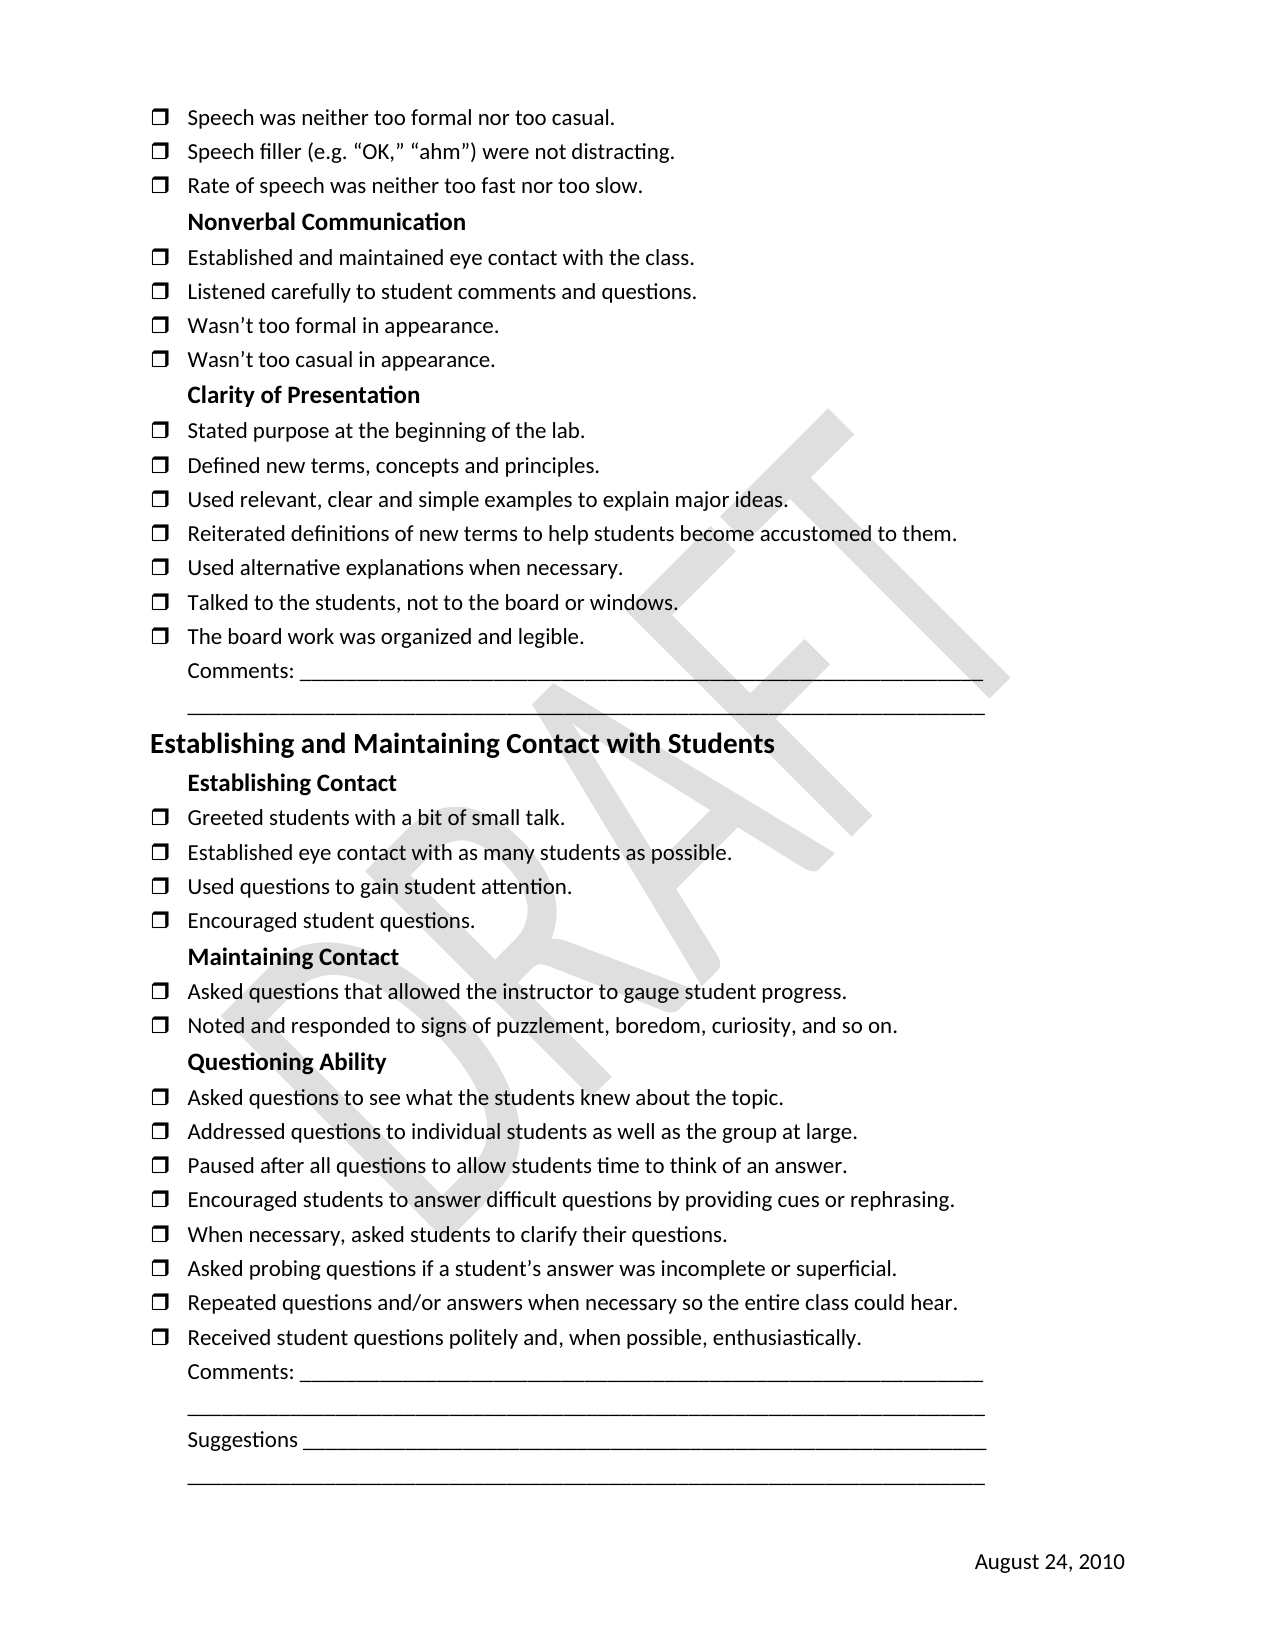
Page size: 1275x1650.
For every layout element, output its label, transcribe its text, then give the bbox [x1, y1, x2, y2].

list Maintaining Contact [187, 941, 1125, 971]
list Asked questions to see what the students knew about the topic. [150, 1083, 1125, 1111]
list Used relevant, clear and simple examples to explain major ideas. [150, 485, 1125, 513]
list Repeated questions and/or answers when necessary so the entire class could hear. [150, 1288, 1125, 1316]
list Listened carefully to student comments and questions. [150, 277, 1125, 305]
list Noted and responded to signs of puzzlement, boredom, curiosity, and so on. [150, 1012, 1125, 1040]
list Talked to the students, not to the board or windows. [150, 588, 1125, 616]
list Greeted students with a bit of small talk. [150, 803, 1125, 832]
list Established eye contact with as many students as possible. [150, 838, 1125, 866]
list Used questions to gain student attention. [150, 872, 1125, 900]
list Addressed questions to individual students as well as the group at large. [150, 1117, 1125, 1145]
list Clarity of Presentation [187, 380, 1125, 410]
text Suggestions ____________________________________________________________ [150, 1425, 1125, 1453]
text ______________________________________________________________________ [150, 1460, 1125, 1488]
text ______________________________________________________________________ [187, 1391, 1125, 1419]
list When necessary, asked students to clarify their questions. [150, 1220, 1125, 1248]
list Received student questions politely and, when possible, enthusiastically. [150, 1323, 1125, 1351]
list Asked probing questions if a student’s answer was incomplete or superficial. [150, 1254, 1125, 1282]
text Comments: ____________________________________________________________ [187, 1357, 1125, 1385]
list Used alternative explanations when necessary. [150, 553, 1125, 582]
list Establishing Contact [187, 767, 1125, 797]
list Wasn’t too casual in appearance. [150, 345, 1125, 373]
list Encouraged students to answer difficult questions by providing cues or rephrasing. [150, 1186, 1125, 1213]
list Nonverbal Communication [187, 206, 1125, 236]
list Reiterated definitions of new terms to help students become accustomed to them. [150, 519, 1125, 547]
text ______________________________________________________________________ [187, 691, 1125, 719]
list Questioning Ability [187, 1046, 1125, 1076]
list Speech filler (e.g. “OK,” “ahm”) were not distracting. [150, 137, 1125, 165]
list The board work was organized and legible. [150, 622, 1125, 650]
list Stated purpose at the beginning of the lab. [150, 416, 1125, 444]
list Rate of speech was neither too fast nor too slow. [150, 172, 1125, 199]
list Asked questions that allowed the instructor to gauge student progress. [150, 977, 1125, 1005]
text Comments: ____________________________________________________________ [187, 656, 1125, 684]
list Speech was neither too formal nor too casual. [150, 103, 1125, 131]
list Established and maintained eye contact with the class. [150, 243, 1125, 271]
list Wasn’t too formal in appearance. [150, 311, 1125, 339]
list Paused after all questions to allow students time to think of an answer. [150, 1151, 1125, 1179]
text Establishing and Maintaining Contact with Students [150, 725, 1125, 761]
list Defined new terms, concepts and principles. [150, 451, 1125, 479]
list Encouraged student questions. [150, 906, 1125, 934]
